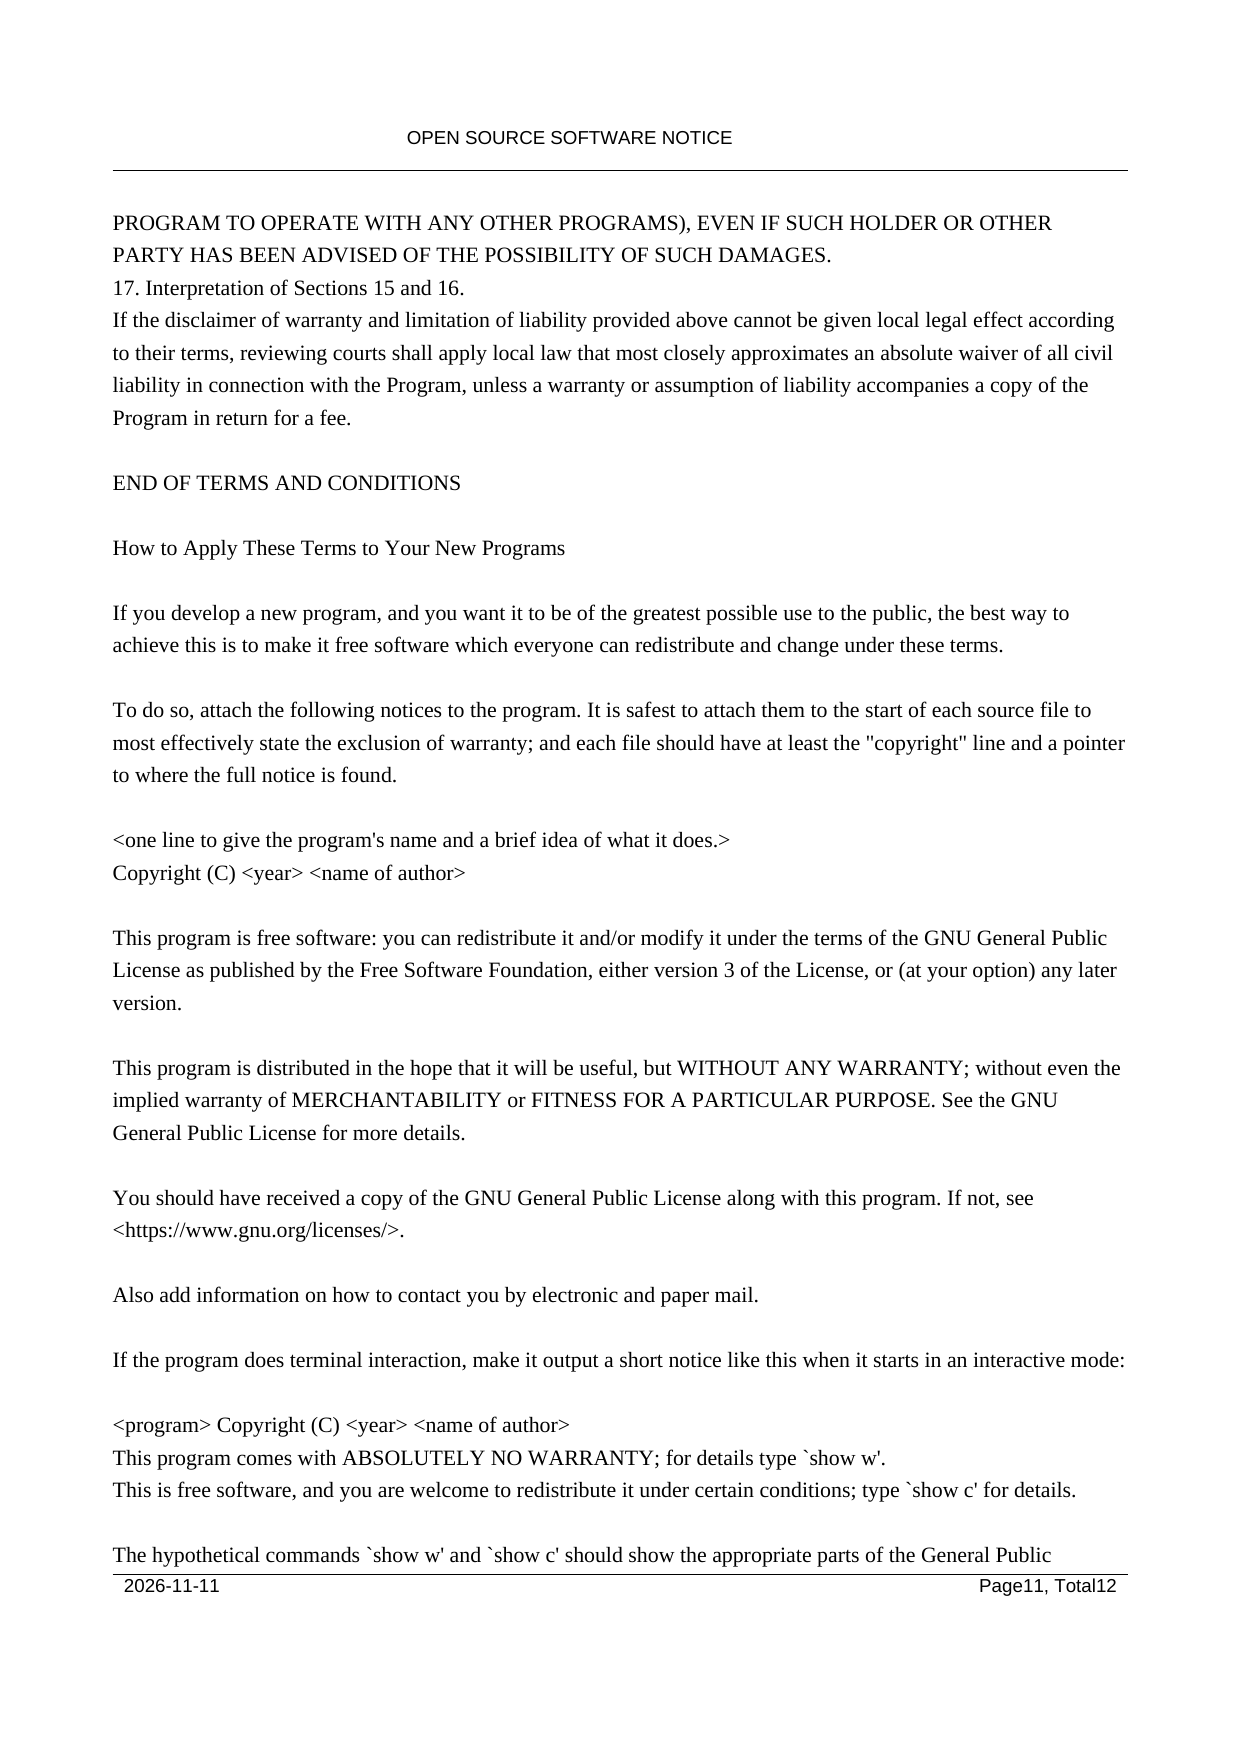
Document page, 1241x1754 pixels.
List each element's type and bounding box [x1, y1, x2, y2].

text [112, 206, 1128, 1571]
